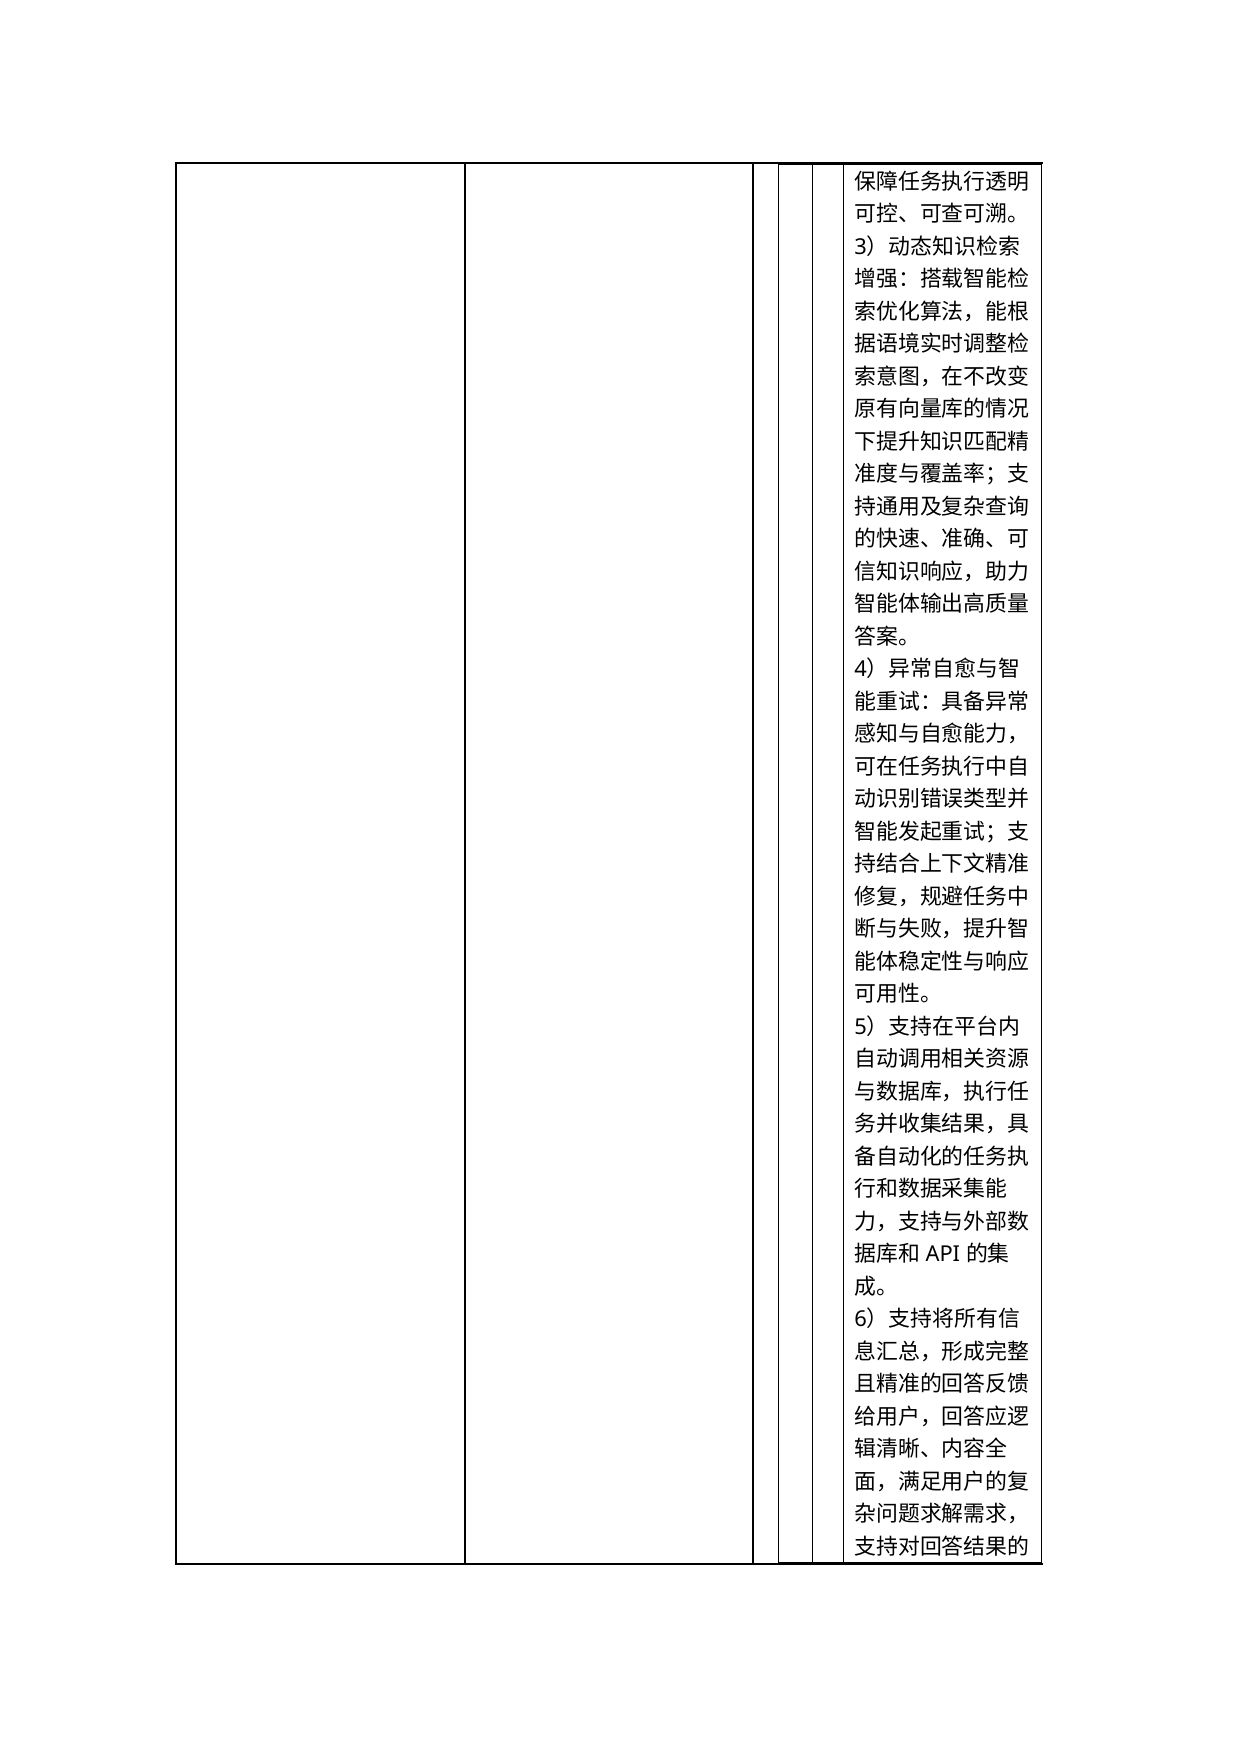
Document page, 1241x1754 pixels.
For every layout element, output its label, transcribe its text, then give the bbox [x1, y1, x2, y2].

table_cell 1 [177, 164, 464, 1563]
table_cell [844, 165, 1041, 1562]
table_cell [466, 164, 752, 1563]
table_cell [754, 164, 778, 1563]
table_cell [813, 165, 843, 1562]
table_cell [779, 165, 812, 1562]
